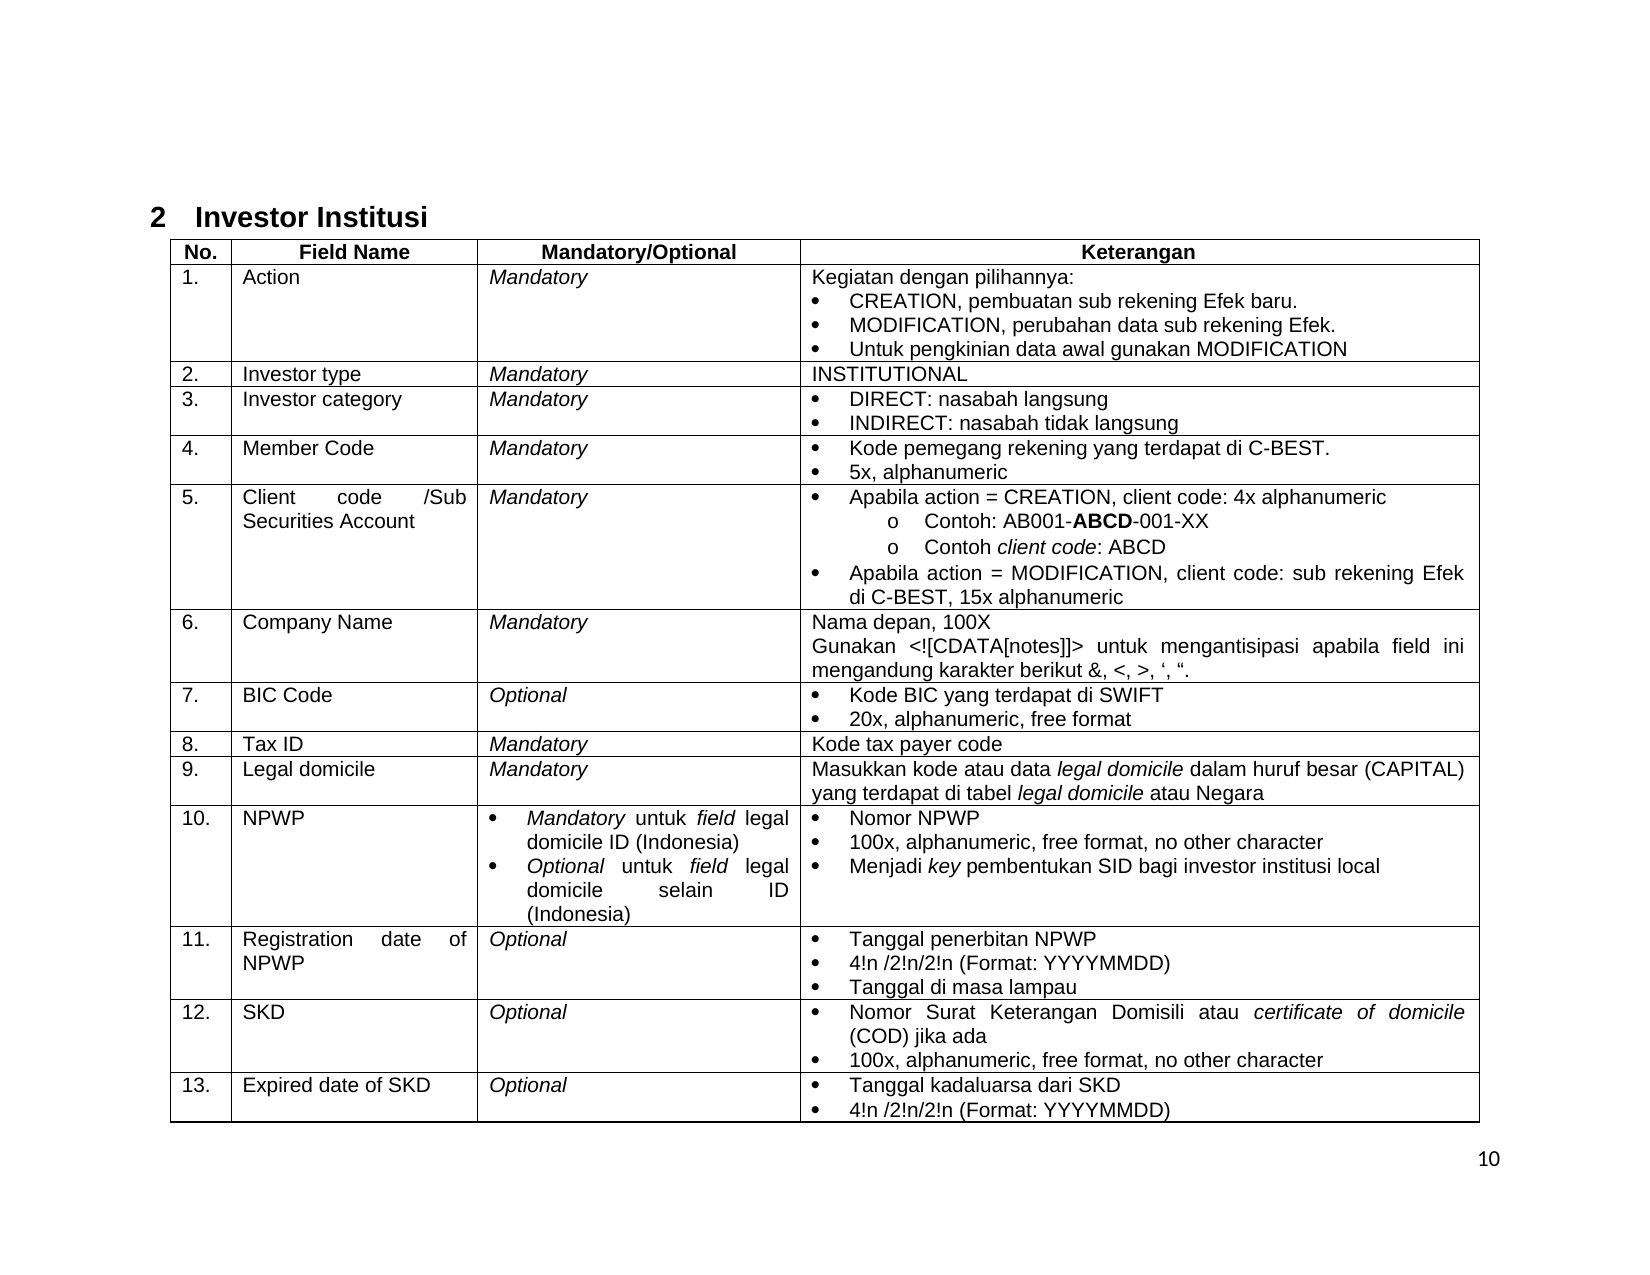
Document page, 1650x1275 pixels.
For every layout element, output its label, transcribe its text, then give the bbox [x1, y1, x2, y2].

table_cell Mandatory [478, 436, 800, 484]
table_cell [171, 1073, 231, 1121]
table_cell Mandatory [478, 362, 800, 386]
table_cell INSTITUTIONAL [801, 362, 1479, 386]
table_header No. [171, 240, 231, 263]
table_cell Legal domicile [232, 757, 477, 805]
table_cell NPWP [232, 806, 477, 926]
table_cell [171, 683, 231, 731]
table_cell SKD [232, 1000, 477, 1072]
table_cell Tanggal penerbitan NPWP 4!n /2!n/2!n (Format: YYYYMMDD) Tanggal di masa lampau [801, 927, 1479, 999]
table_cell Mandatory untuk field legal domicile ID (Indonesia) Optional untuk field legal domicile selain ID (Indonesia) [478, 806, 800, 926]
table_cell Optional [478, 1073, 800, 1121]
table_cell Kode BIC yang terdapat di SWIFT 20x, alphanumeric, free format [801, 683, 1479, 731]
table_cell Mandatory [478, 757, 800, 805]
table_cell Kode tax payer code [801, 732, 1479, 756]
table_cell Mandatory [478, 485, 800, 609]
table_cell Mandatory [478, 732, 800, 756]
table_cell Company Name [232, 610, 477, 682]
table_cell Member Code [232, 436, 477, 484]
table_cell Expired date of SKD [232, 1073, 477, 1121]
table_cell Investor type [232, 362, 477, 386]
table_cell Client code /Sub Securities Account [232, 485, 477, 609]
subtitle Investor Institusi [150, 200, 1500, 233]
table_cell BIC Code [232, 683, 477, 731]
table_cell Tax ID [232, 732, 477, 756]
table_cell DIRECT: nasabah langsung INDIRECT: nasabah tidak langsung [801, 387, 1479, 435]
table_cell [171, 732, 231, 756]
table_cell Optional [478, 1000, 800, 1072]
table_cell Mandatory [478, 265, 800, 361]
table_cell Mandatory [478, 387, 800, 435]
table_cell Nomor Surat Keterangan Domisili atau certificate of domicile (COD) jika ada 100x, alphanumeric, free format, no other character [801, 1000, 1479, 1072]
table_cell Kegiatan dengan pilihannya: CREATION, pembuatan sub rekening Efek baru. MODIFICATION, perubahan data sub rekening Efek. Untuk pengkinian data awal gunakan MODIFICATION [801, 265, 1479, 361]
table_cell Registration date of NPWP [232, 927, 477, 999]
table_cell Optional [478, 683, 800, 731]
table_cell [171, 610, 231, 682]
table_cell [171, 806, 231, 926]
table_cell Nomor NPWP 100x, alphanumeric, free format, no other character Menjadi key pembentukan SID bagi investor institusi local [801, 806, 1479, 926]
table_cell Kode pemegang rekening yang terdapat di C-BEST. 5x, alphanumeric [801, 436, 1479, 484]
table_cell [171, 387, 231, 435]
table_cell Nama depan, 100X Gunakan <![CDATA[notes]]> untuk mengantisipasi apabila field ini mengandung karakter berikut &, <, >, ‘, “. [801, 610, 1479, 682]
table_cell [171, 757, 231, 805]
table_cell Masukkan kode atau data legal domicile dalam huruf besar (CAPITAL) yang terdapat di tabel legal domicile atau Negara [801, 757, 1479, 805]
table_header Field Name [232, 240, 477, 263]
table_cell Action [232, 265, 477, 361]
table_cell Optional [478, 927, 800, 999]
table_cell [801, 1073, 1479, 1121]
table_cell [171, 927, 231, 999]
table_cell [171, 436, 231, 484]
table_cell [171, 362, 231, 386]
table_header Keterangan [801, 240, 1479, 263]
table_cell [171, 1000, 231, 1072]
table_cell Mandatory [478, 610, 800, 682]
table_header Mandatory/Optional [478, 240, 800, 263]
table_cell Investor category [232, 387, 477, 435]
table_cell Apabila action = CREATION, client code: 4x alphanumeric Contoh: AB001-ABCD-001-XX Contoh client code: ABCD Apabila action = MODIFICATION, client code: sub rekening Efek di C-BEST, 15x alphanumeric [801, 485, 1479, 609]
table_cell [171, 485, 231, 609]
table_cell [171, 265, 231, 361]
